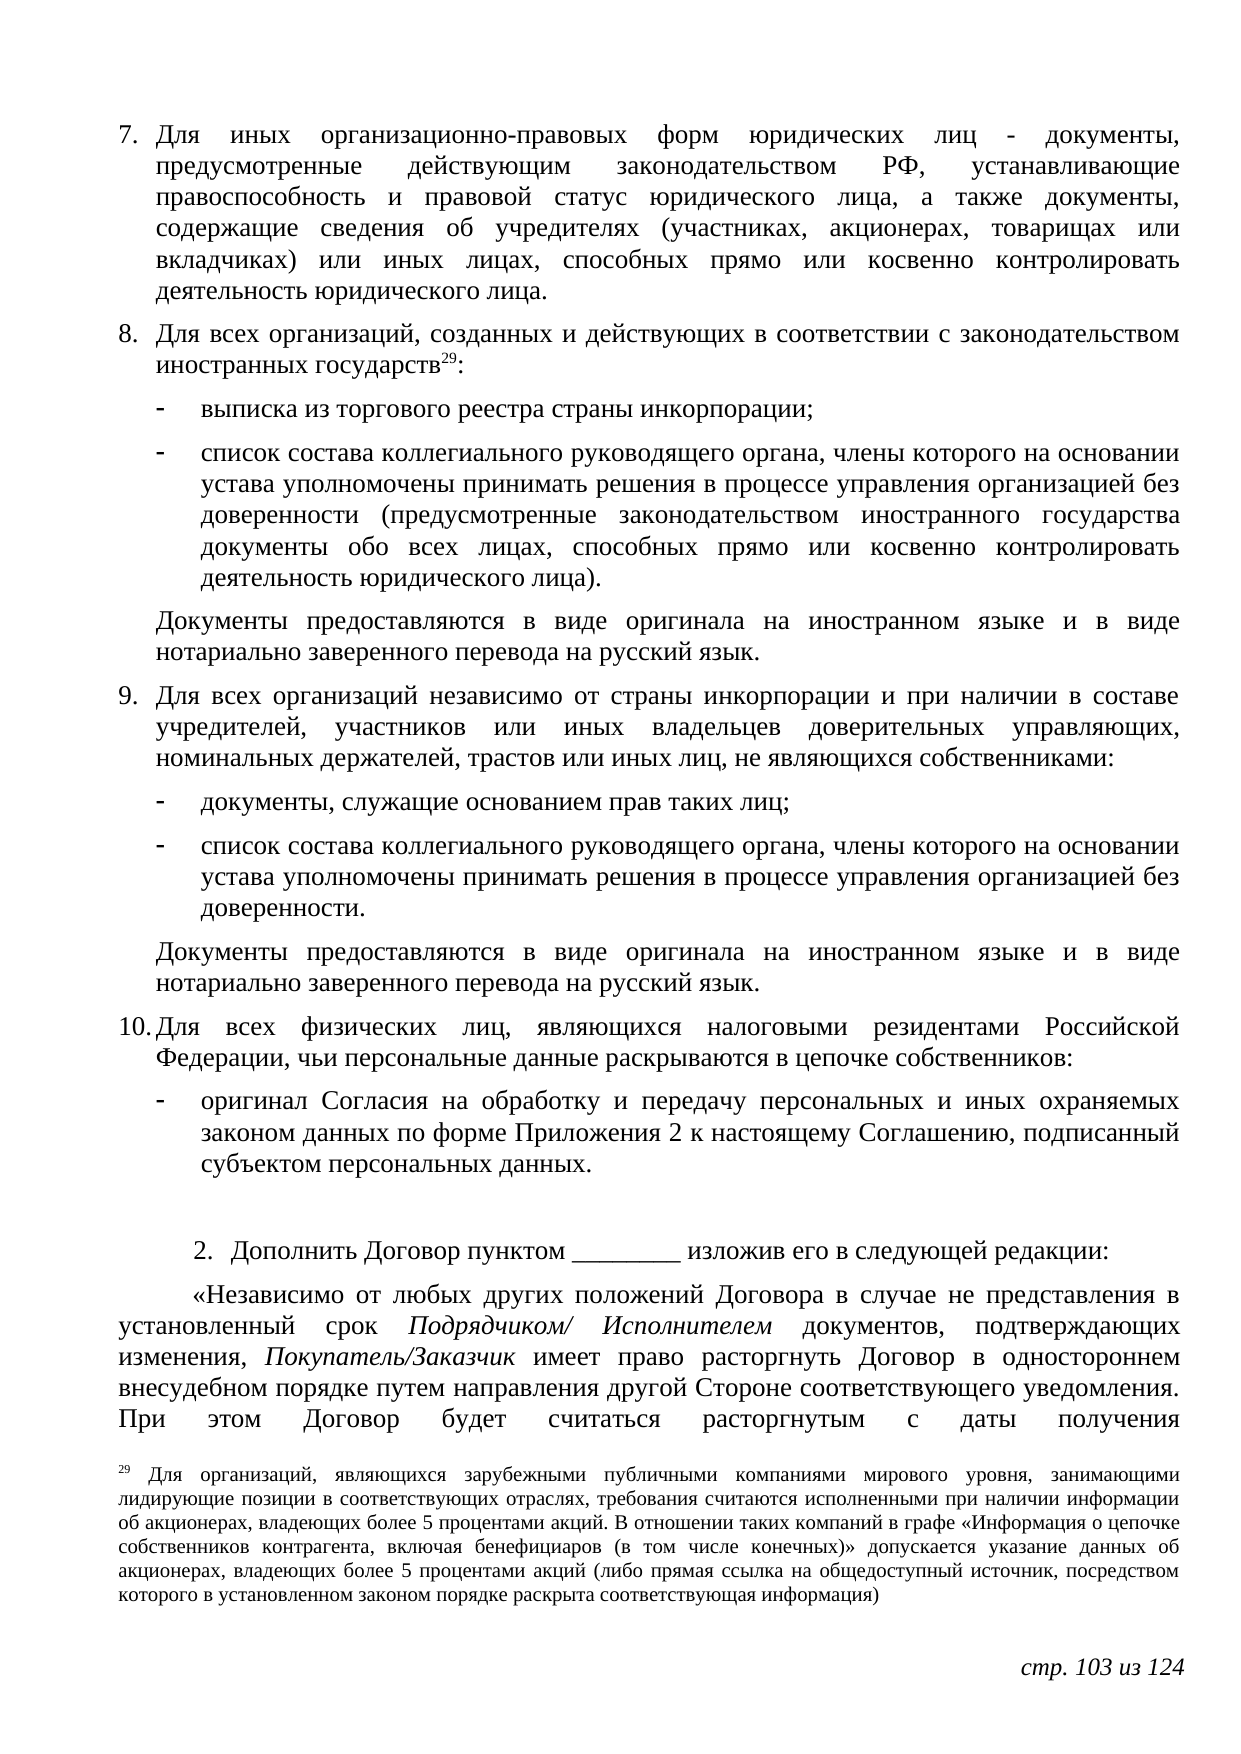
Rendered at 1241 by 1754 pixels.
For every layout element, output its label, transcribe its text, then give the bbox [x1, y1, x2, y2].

list Дополнить Договор пунктом ________ изложив его в следующей редакции: [193, 1234, 1181, 1265]
list список состава коллегиального руководящего органа, члены которого на основании устава уполномочены принимать решения в процессе управления организацией без доверенности (предусмотренные законодательством иностранного государства документы обо всех лицах, способных прямо или косвенно контролировать деятельность юридического лица). [156, 436, 1181, 592]
list оригинал Согласия на обработку и передачу персональных и иных охраняемых законом данных по форме Приложения 2 к настоящему Соглашению, подписанный субъектом персональных данных. [156, 1084, 1181, 1178]
list Для всех физических лиц, являющихся налоговыми резидентами Российской Федерации, чьи персональные данные раскрываются в цепочке собственников: [118, 1010, 1181, 1072]
text Документы предоставляются в виде оригинала на иностранном языке и в виде нотариально заверенного перевода на русский язык. [156, 935, 1181, 997]
list документы, служащие основанием прав таких лиц; [156, 785, 1181, 816]
text Документы предоставляются в виде оригинала на иностранном языке и в виде нотариально заверенного перевода на русский язык. [156, 604, 1181, 667]
list выписка из торгового реестра страны инкорпорации; [156, 392, 1181, 423]
list Для всех организаций, созданных и действующих в соответствии с законодательством иностранных государств: [118, 317, 1181, 380]
list Для всех организаций независимо от страны инкорпорации и при наличии в составе учредителей, участников или иных владельцев доверительных управляющих, номинальных держателей, трастов или иных лиц, не являющихся собственниками: [118, 679, 1181, 773]
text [118, 1278, 1181, 1433]
list Для иных организационно-правовых форм юридических лиц - документы, предусмотренные действующим законодательством РФ, устанавливающие правоспособность и правовой статус юридического лица, а также документы, содержащие сведения об учредителях (участниках, акционерах, товарищах или вкладчиках) или иных лицах, способных прямо или косвенно контролировать деятельность юридического лица. [118, 118, 1181, 305]
list список состава коллегиального руководящего органа, члены которого на основании устава уполномочены принимать решения в процессе управления организацией без доверенности. [156, 829, 1181, 922]
